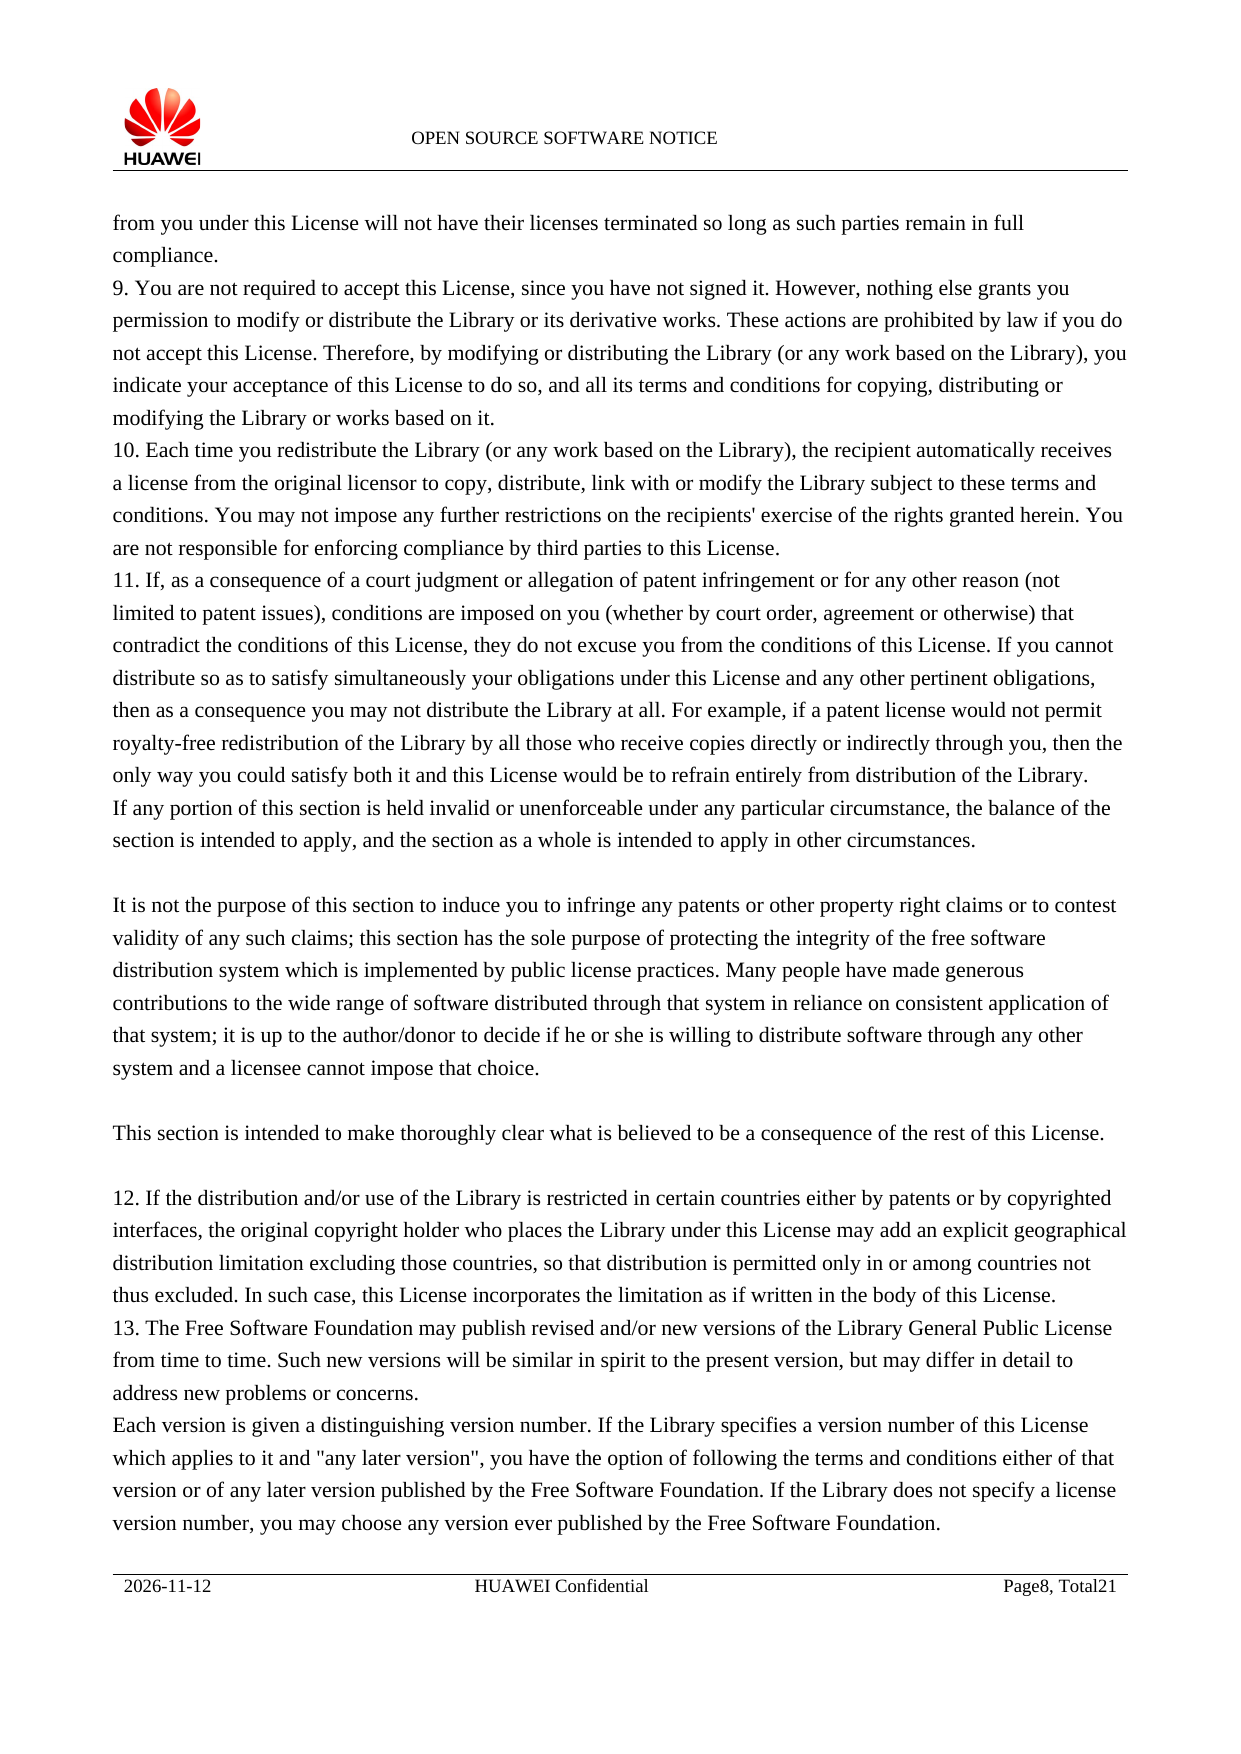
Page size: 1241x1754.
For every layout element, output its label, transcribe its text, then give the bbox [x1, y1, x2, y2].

picture [124, 88, 201, 165]
